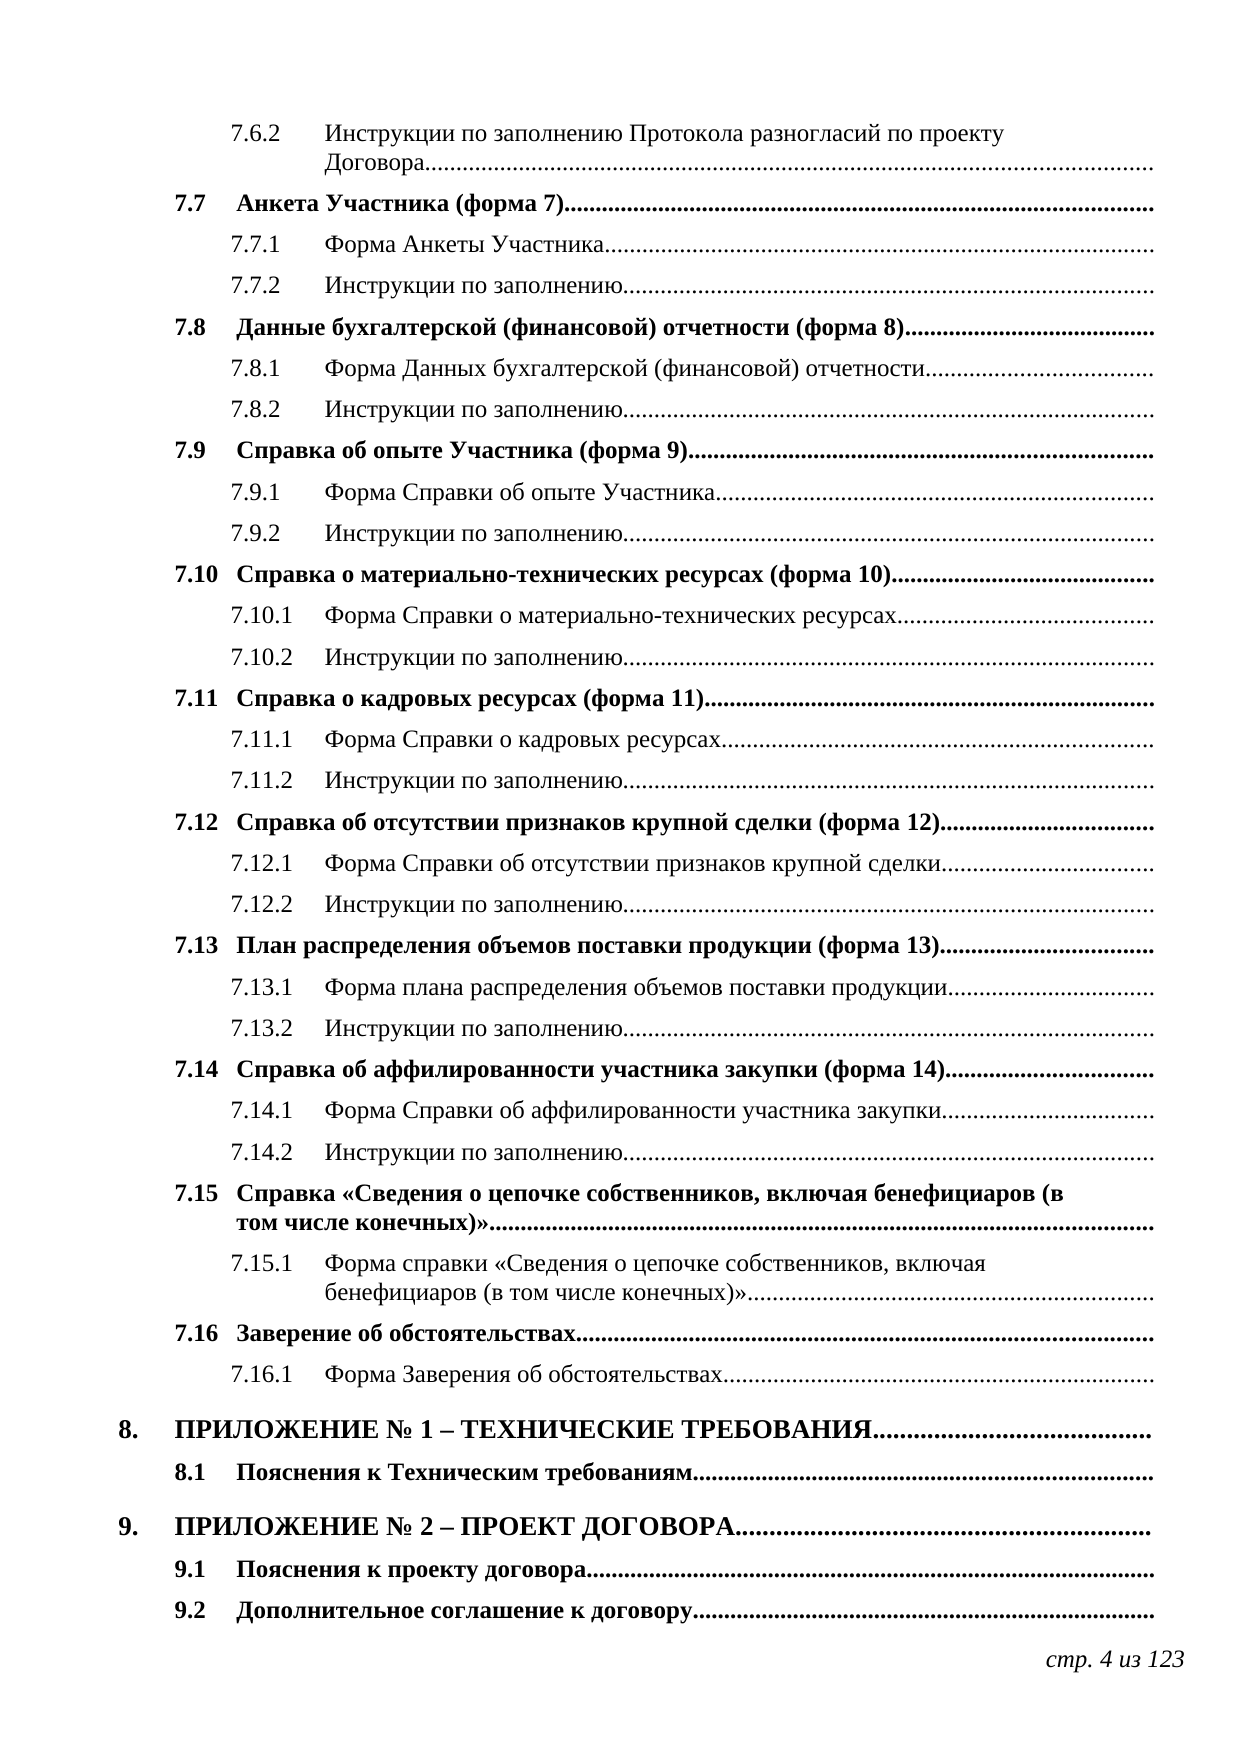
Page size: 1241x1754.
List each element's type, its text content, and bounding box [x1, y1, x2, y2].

text 7.7.2 Инструкции по заполнению 60 [230, 271, 1063, 299]
text 7.16.1 Форма Заверения об обстоятельствах 89 [230, 1359, 1063, 1388]
text 9.1 Пояснения к проекту договора 94 [174, 1554, 1093, 1583]
text 8.1 Пояснения к Техническим требованиям 93 [174, 1457, 1093, 1486]
text 7.14.1 Форма Справки об аффилированности участника закупки 77 [230, 1096, 1063, 1124]
text 7.6.2 Инструкции по заполнению Протокола разногласий по проекту Договора 58 [230, 118, 1063, 176]
text 7.9 Справка об опыте Участника (форма 9) 64 [174, 436, 1093, 464]
text 7.10.2 Инструкции по заполнению 69 [230, 642, 1063, 671]
text 7.10 Справка о материально-технических ресурсах (форма 10) 68 [174, 559, 1093, 588]
text 7.13 План распределения объемов поставки продукции (форма 13) 75 [174, 931, 1093, 959]
text 9. ПРИЛОЖЕНИЕ № 2 – ПРОЕКТ ДОГОВОРА 94 [118, 1511, 1063, 1542]
text 7.13.2 Инструкции по заполнению 76 [230, 1013, 1063, 1042]
text 7.11.1 Форма Справки о кадровых ресурсах 70 [230, 724, 1063, 753]
text 7.10.1 Форма Справки о материально-технических ресурсах 68 [230, 601, 1063, 629]
text 7.13.1 Форма плана распределения объемов поставки продукции 75 [230, 972, 1063, 1001]
text 7.11.2 Инструкции по заполнению 72 [230, 766, 1063, 794]
text 7.12 Справка об отсутствии признаков крупной сделки (форма 12) 73 [174, 807, 1093, 836]
text 9.2 Дополнительное соглашение к договору 95 [174, 1595, 1093, 1624]
text 7.14.2 Инструкции по заполнению 78 [230, 1137, 1063, 1166]
text 7.12.1 Форма Справки об отсутствии признаков крупной сделки 73 [230, 848, 1063, 877]
text 7.11 Справка о кадровых ресурсах (форма 11) 70 [174, 683, 1093, 712]
text 7.8.1 Форма Данных бухгалтерской (финансовой) отчетности 61 [230, 353, 1063, 382]
text 7.7 Анкета Участника (форма 7) 59 [174, 188, 1093, 217]
text 7.9.1 Форма Справки об опыте Участника 64 [230, 477, 1063, 506]
text 7.9.2 Инструкции по заполнению 67 [230, 518, 1063, 547]
text 7.14 Справка об аффилированности участника закупки (форма 14) 77 [174, 1054, 1093, 1083]
text 7.12.2 Инструкции по заполнению 74 [230, 889, 1063, 918]
text 7.15 Справка «Сведения о цепочке собственников, включая бенефициаров (в том числе конечных)» 82 [174, 1178, 1093, 1236]
text 7.8.2 Инструкции по заполнению 63 [230, 394, 1063, 423]
text 7.7.1 Форма Анкеты Участника 59 [230, 229, 1063, 258]
text 7.8 Данные бухгалтерской (финансовой) отчетности (форма 8) 61 [174, 312, 1093, 341]
text 8. ПРИЛОЖЕНИЕ № 1 – ТЕХНИЧЕСКИЕ ТРЕБОВАНИЯ 93 [118, 1413, 1063, 1444]
text 7.15.1 Форма справки «Сведения о цепочке собственников, включая бенефициаров (в том числе конечных)» 82 [230, 1248, 1063, 1306]
text 7.16 Заверение об обстоятельствах 89 [174, 1318, 1093, 1347]
